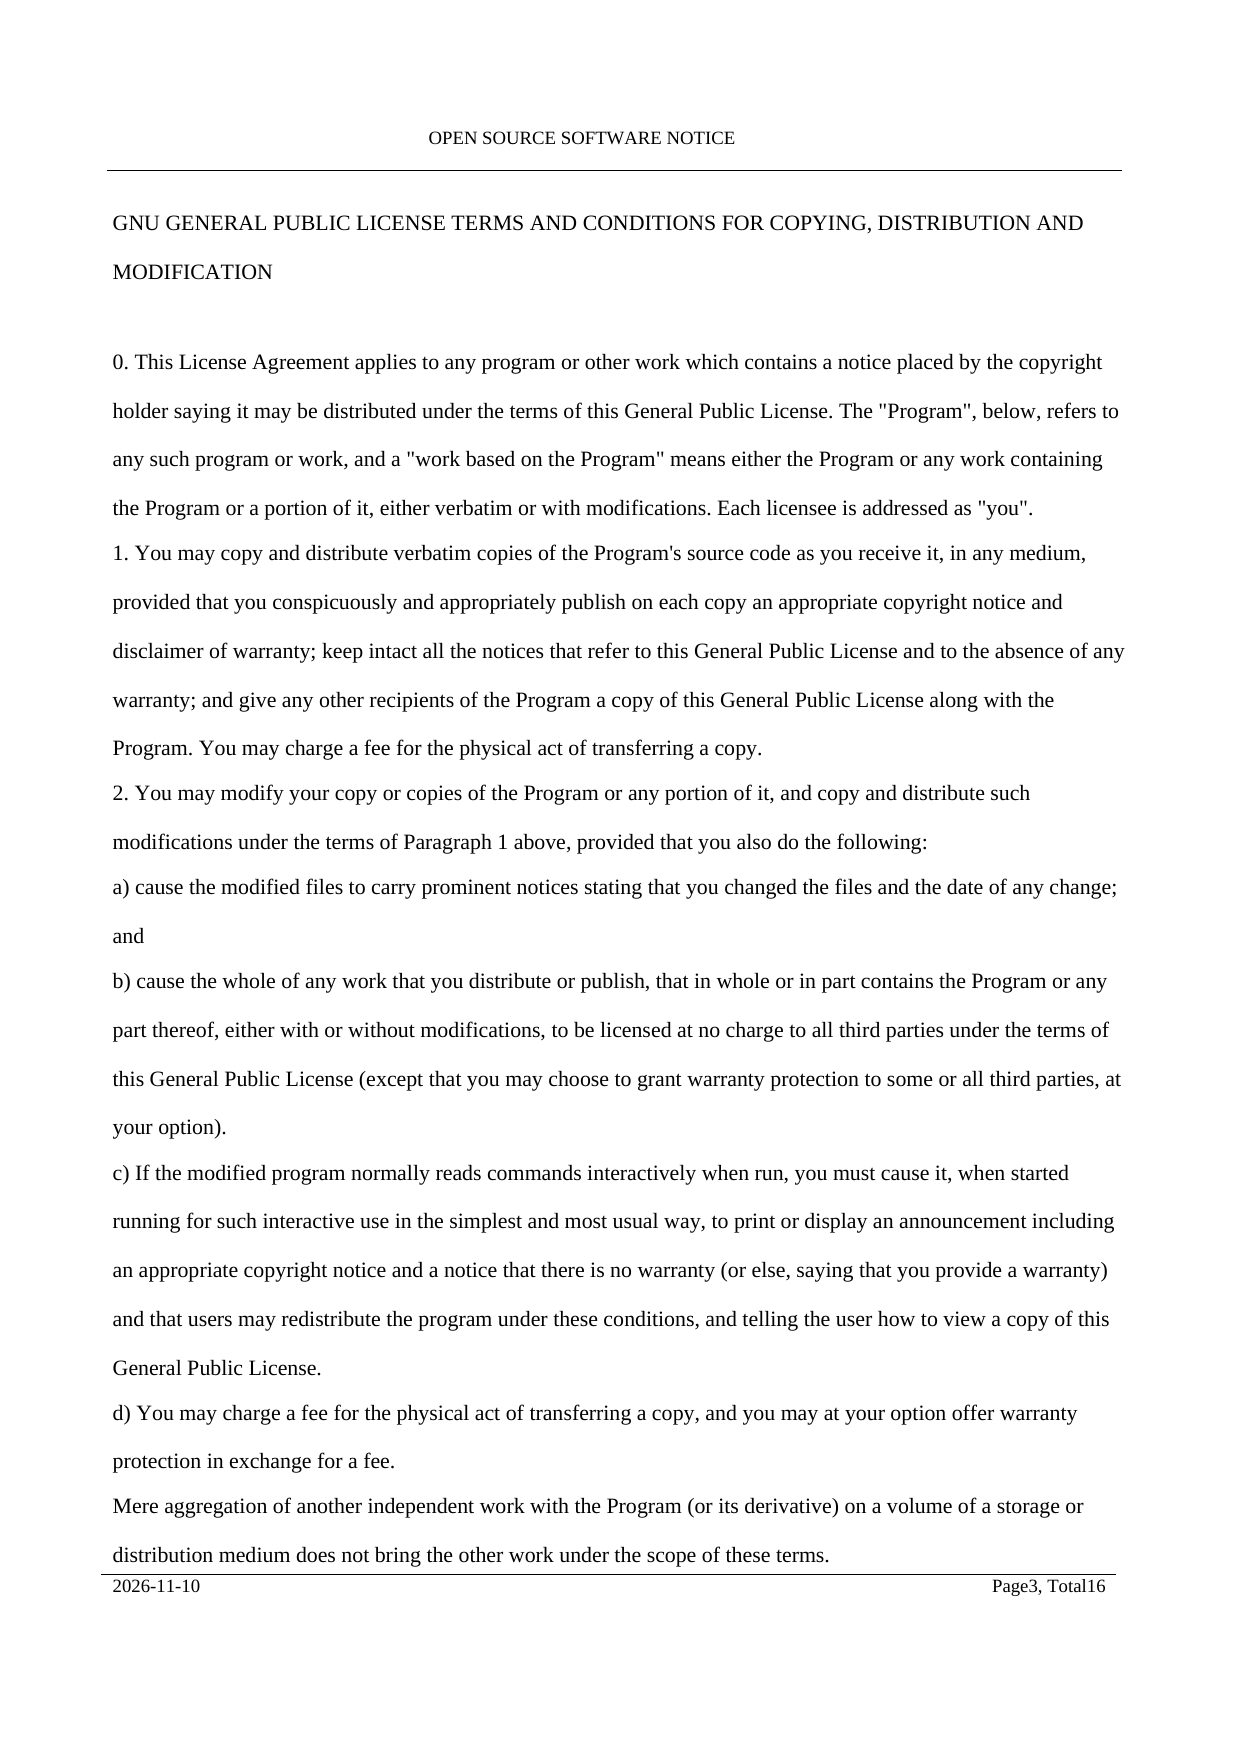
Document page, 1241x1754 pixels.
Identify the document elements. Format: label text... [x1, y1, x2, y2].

text GNU GENERAL PUBLIC LICENSE TERMS AND CONDITIONS FOR COPYING, DISTRIBUTION AND MODIFICATION [112, 206, 1128, 288]
text d) You may charge a fee for the physical act of transferring a copy, and you may at your option offer warranty protection in exchange for a fee. [112, 1396, 1128, 1477]
text Mere aggregation of another independent work with the Program (or its derivative) on a volume of a storage or distribution medium does not bring the other work under the scope of these terms. [112, 1490, 1128, 1571]
text 1. You may copy and distribute verbatim copies of the Program's source code as you receive it, in any medium, provided that you conspicuously and appropriately publish on each copy an appropriate copyright notice and disclaimer of warranty; keep intact all the notices that refer to this General Public License and to the absence of any warranty; and give any other recipients of the Program a copy of this General Public License along with the Program. You may charge a fee for the physical act of transferring a copy. [112, 537, 1128, 764]
text b) cause the whole of any work that you distribute or publish, that in whole or in part contains the Program or any part thereof, either with or without modifications, to be licensed at no charge to all third parties under the terms of this General Public License (except that you may choose to grant warranty protection to some or all third parties, at your option). [112, 964, 1128, 1143]
text c) If the modified program normally reads commands interactively when run, you must cause it, when started running for such interactive use in the simplest and most usual way, to print or display an announcement including an appropriate copyright notice and a notice that there is no warranty (or else, saying that you provide a warranty) and that users may redistribute the program under these conditions, and telling the user how to view a copy of this General Public License. [112, 1156, 1128, 1383]
text 2. You may modify your copy or copies of the Program or any portion of it, and copy and distribute such modifications under the terms of Paragraph 1 above, provided that you also do the following: [112, 777, 1128, 858]
text 0. This License Agreement applies to any program or other work which contains a notice placed by the copyright holder saying it may be distributed under the terms of this General Public License. The "Program", below, refers to any such program or work, and a "work based on the Program" means either the Program or any work containing the Program or a portion of it, either verbatim or with modifications. Each licensee is addressed as "you". [112, 345, 1128, 524]
text a) cause the modified files to carry prominent notices stating that you changed the files and the date of any change; and [112, 871, 1128, 952]
